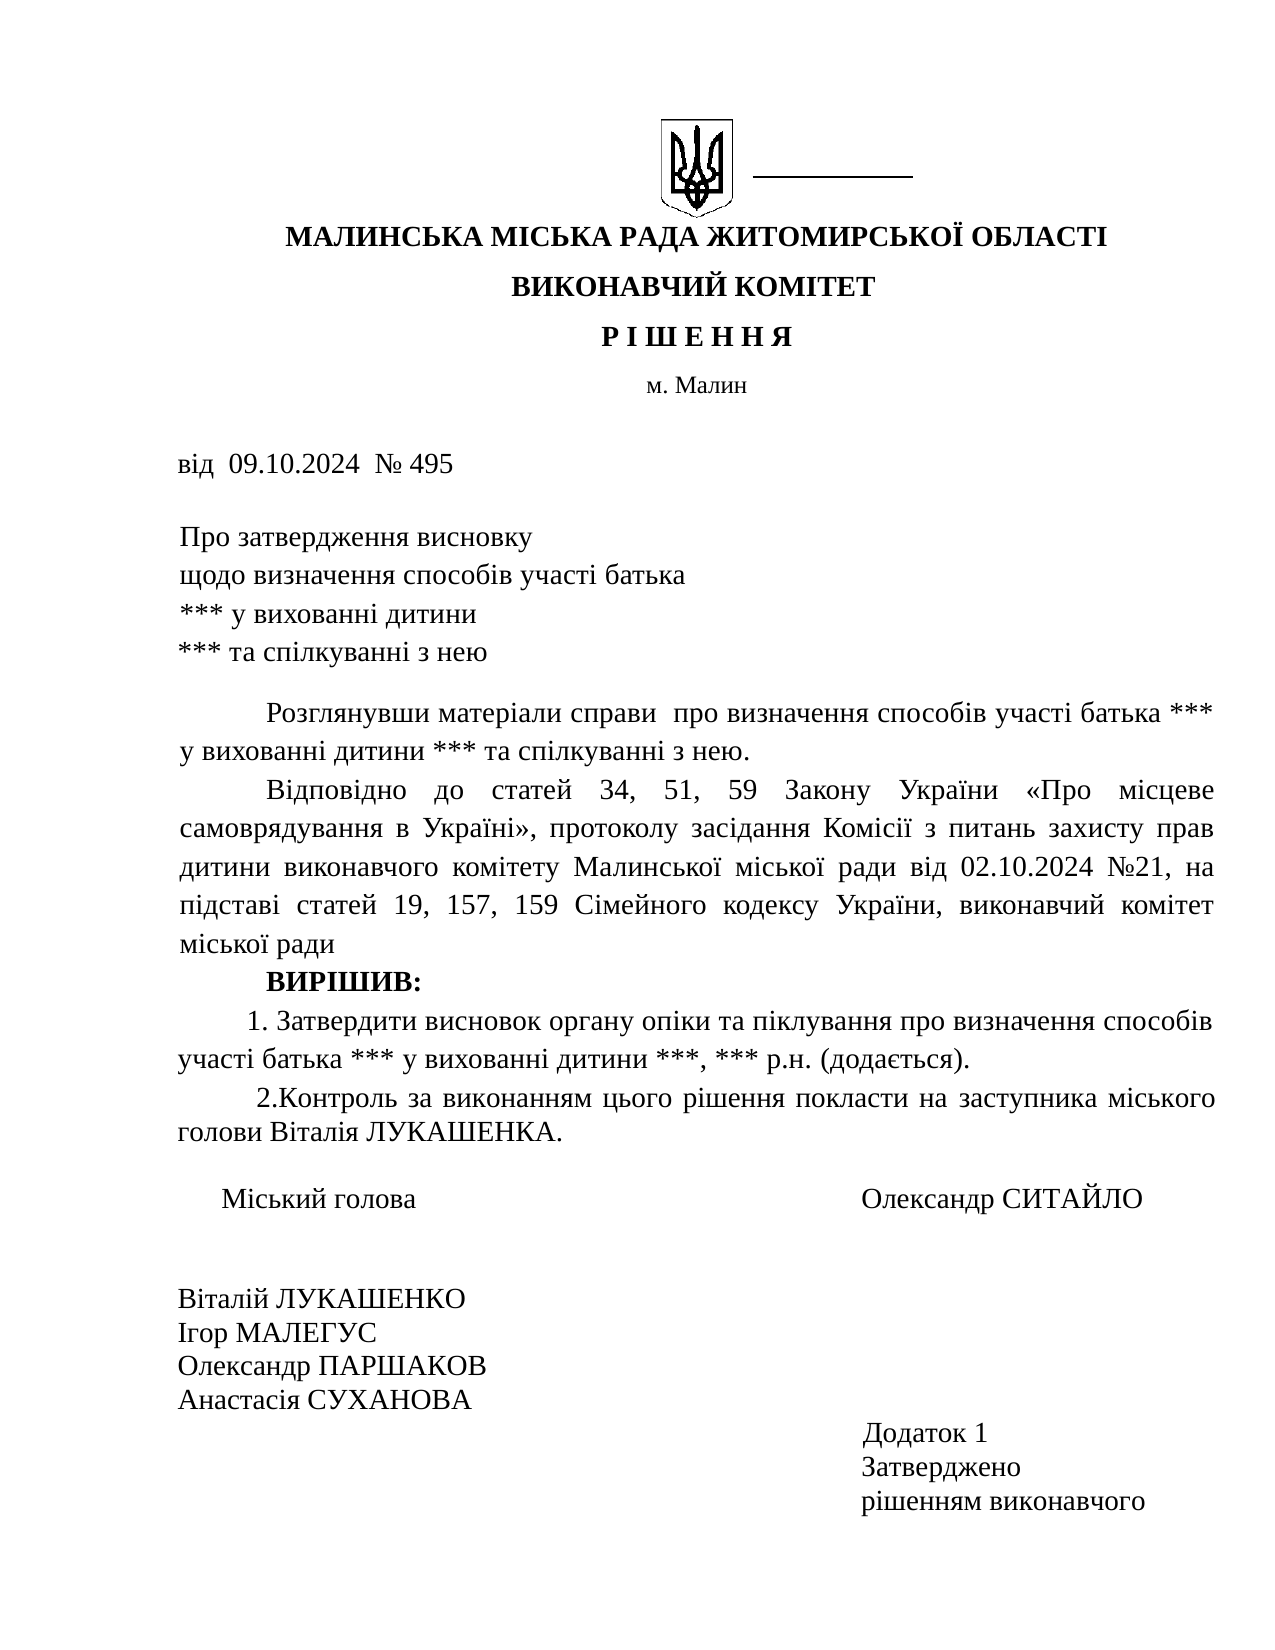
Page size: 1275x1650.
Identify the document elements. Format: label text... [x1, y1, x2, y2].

text м. Малин [177, 370, 1216, 399]
text Затверджено [693, 1449, 1216, 1483]
text 2.Контроль за виконанням цього рішення покласти на заступника міського голови Віталія ЛУКАШЕНКА. [177, 1080, 1216, 1147]
text Р І Ш Е Н Н Я [177, 319, 1216, 353]
text Віталій ЛУКАШЕНКО [177, 1281, 1216, 1315]
text щодо визначення способів участі батька [179, 557, 1216, 591]
text Відповідно до статей 34, 51, 59 Закону України «Про місцеве самоврядування в Україні», протоколу засідання Комісії з питань захисту прав дитини виконавчого комітету Малинської міської ради від 02.10.2024 №21, на підставі статей 19, 157, 159 Сімейного кодексу України, виконавчий комітет міської ради [179, 772, 1216, 959]
text ВИРІШИВ: [179, 964, 1216, 998]
text від 09.10.2024 № 495 [177, 447, 1216, 480]
text Міський голова Олександр СИТАЙЛО [177, 1181, 1216, 1214]
text *** та спілкуванні з нею [177, 634, 1216, 668]
picture [659, 118, 734, 219]
text Ігор МАЛЕГУС [177, 1315, 1216, 1348]
text МАЛИНСЬКА МІСЬКА РАДА ЖИТОМИРСЬКОЇ ОБЛАСТІ [177, 219, 1216, 252]
text 1. Затвердити висновок органу опіки та піклування про визначення способів участі батька *** у вихованні дитини ***, *** р.н. (додається). [177, 1003, 1216, 1075]
text ВИКОНАВЧИЙ КОМІТЕТ [177, 269, 1216, 303]
text Про затвердження висновку [179, 519, 1216, 552]
text Додаток 1 [177, 1416, 1216, 1449]
text *** у вихованні дитини [179, 596, 1216, 629]
text Розглянувши матеріали справи про визначення способів участі батька *** у вихованні дитини *** та спілкуванні з нею. [179, 695, 1216, 767]
text рішенням виконавчого [620, 1483, 1216, 1516]
text Олександр ПАРШАКОВ [177, 1348, 1216, 1382]
text Анастасія СУХАНОВА [177, 1382, 1216, 1416]
